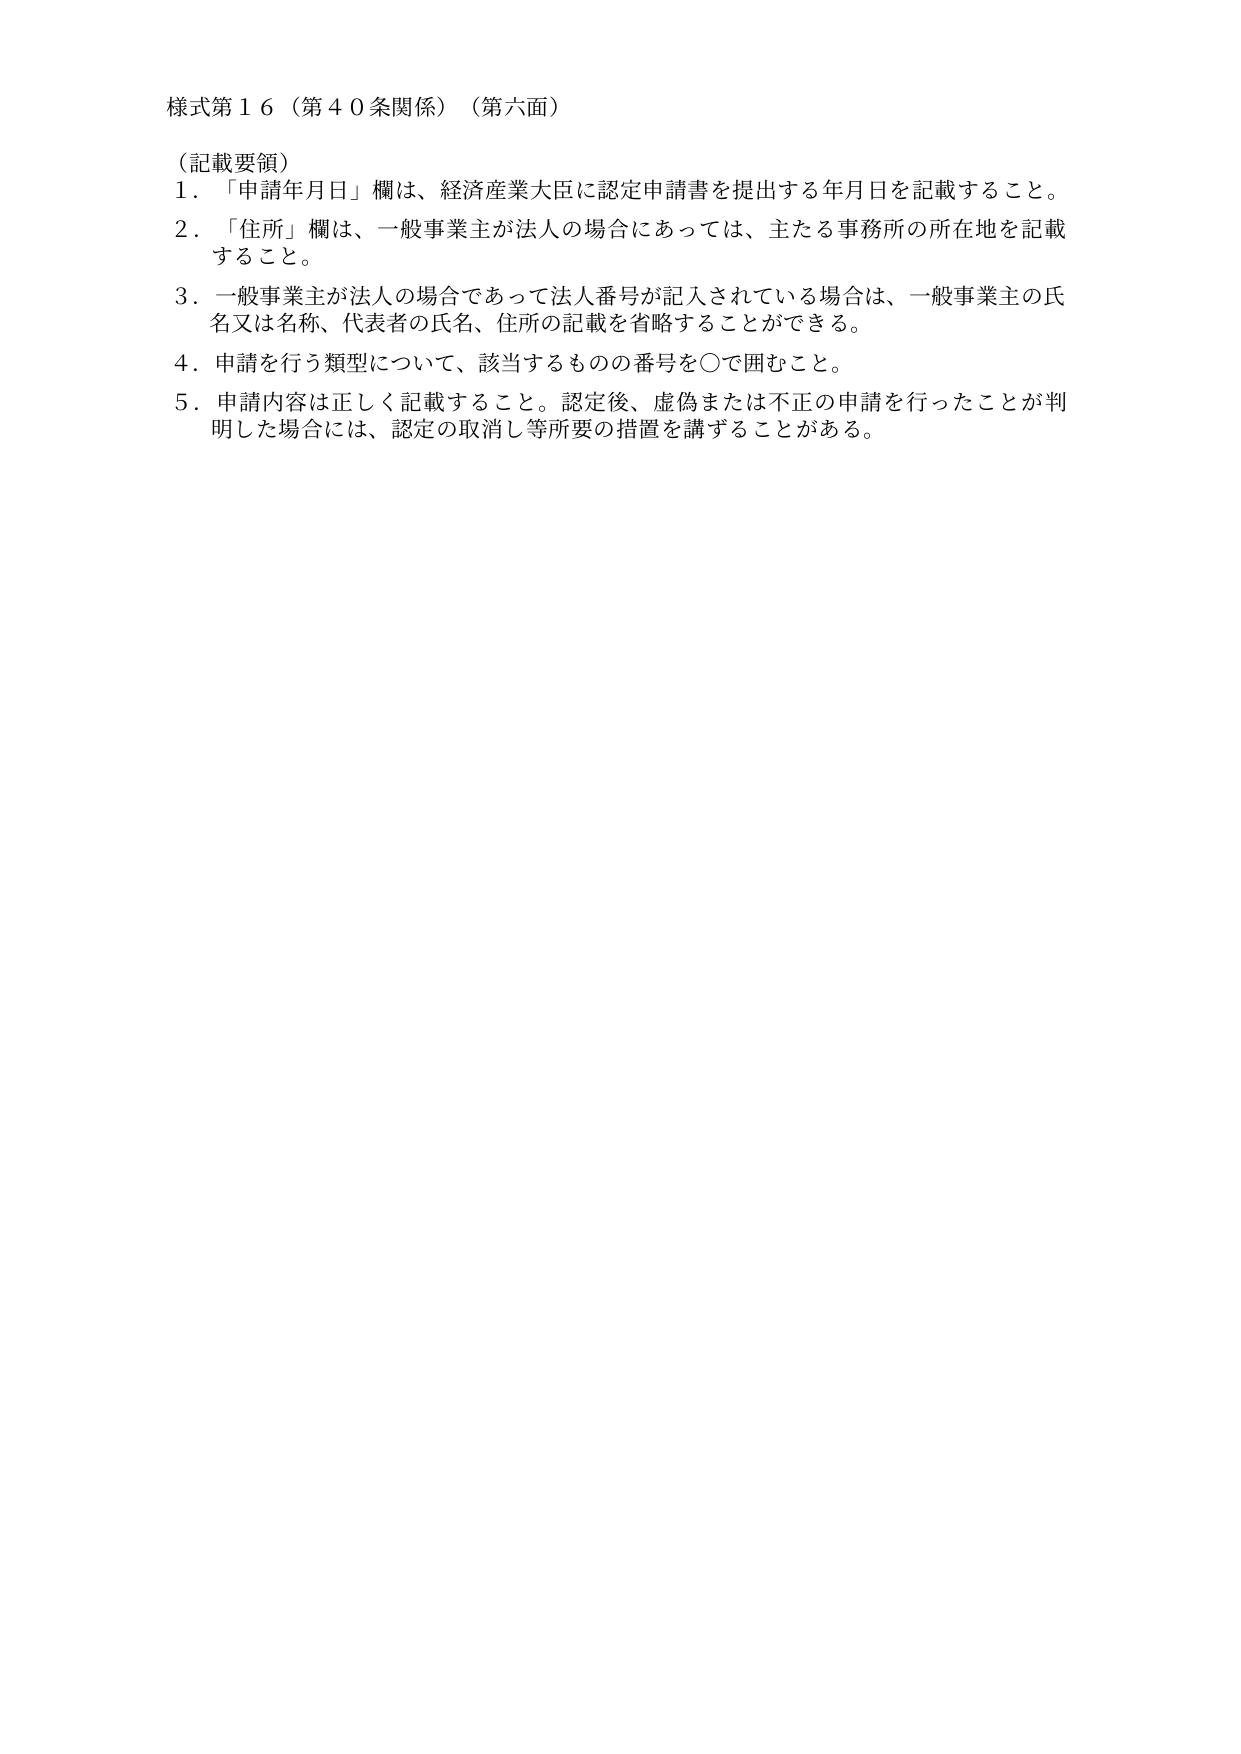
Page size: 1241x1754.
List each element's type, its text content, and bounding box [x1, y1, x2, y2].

text ５．申請内容は正しく記載すること。認定後、虚偽または不正の申請を行ったことが判明した場合には、認定の取消し等所要の措置を講ずることがある。 [170, 389, 1067, 443]
text （記載要領） [167, 149, 996, 176]
text 様式第１６（第４０条関係）（第六面） [167, 89, 1070, 122]
text ２．「住所」欄は、一般事業主が法人の場合にあっては、主たる事務所の所在地を記載すること。 [170, 216, 1067, 270]
text ４．申請を行う類型について、該当するものの番号を○で囲むこと。 [170, 349, 1067, 376]
text ３．一般事業主が法人の場合であって法人番号が記入されている場合は、一般事業主の氏名又は名称、代表者の氏名、住所の記載を省略することができる。 [170, 283, 1067, 337]
text １．「申請年月日」欄は、経済産業大臣に認定申請書を提出する年月日を記載すること。 [170, 176, 1067, 203]
